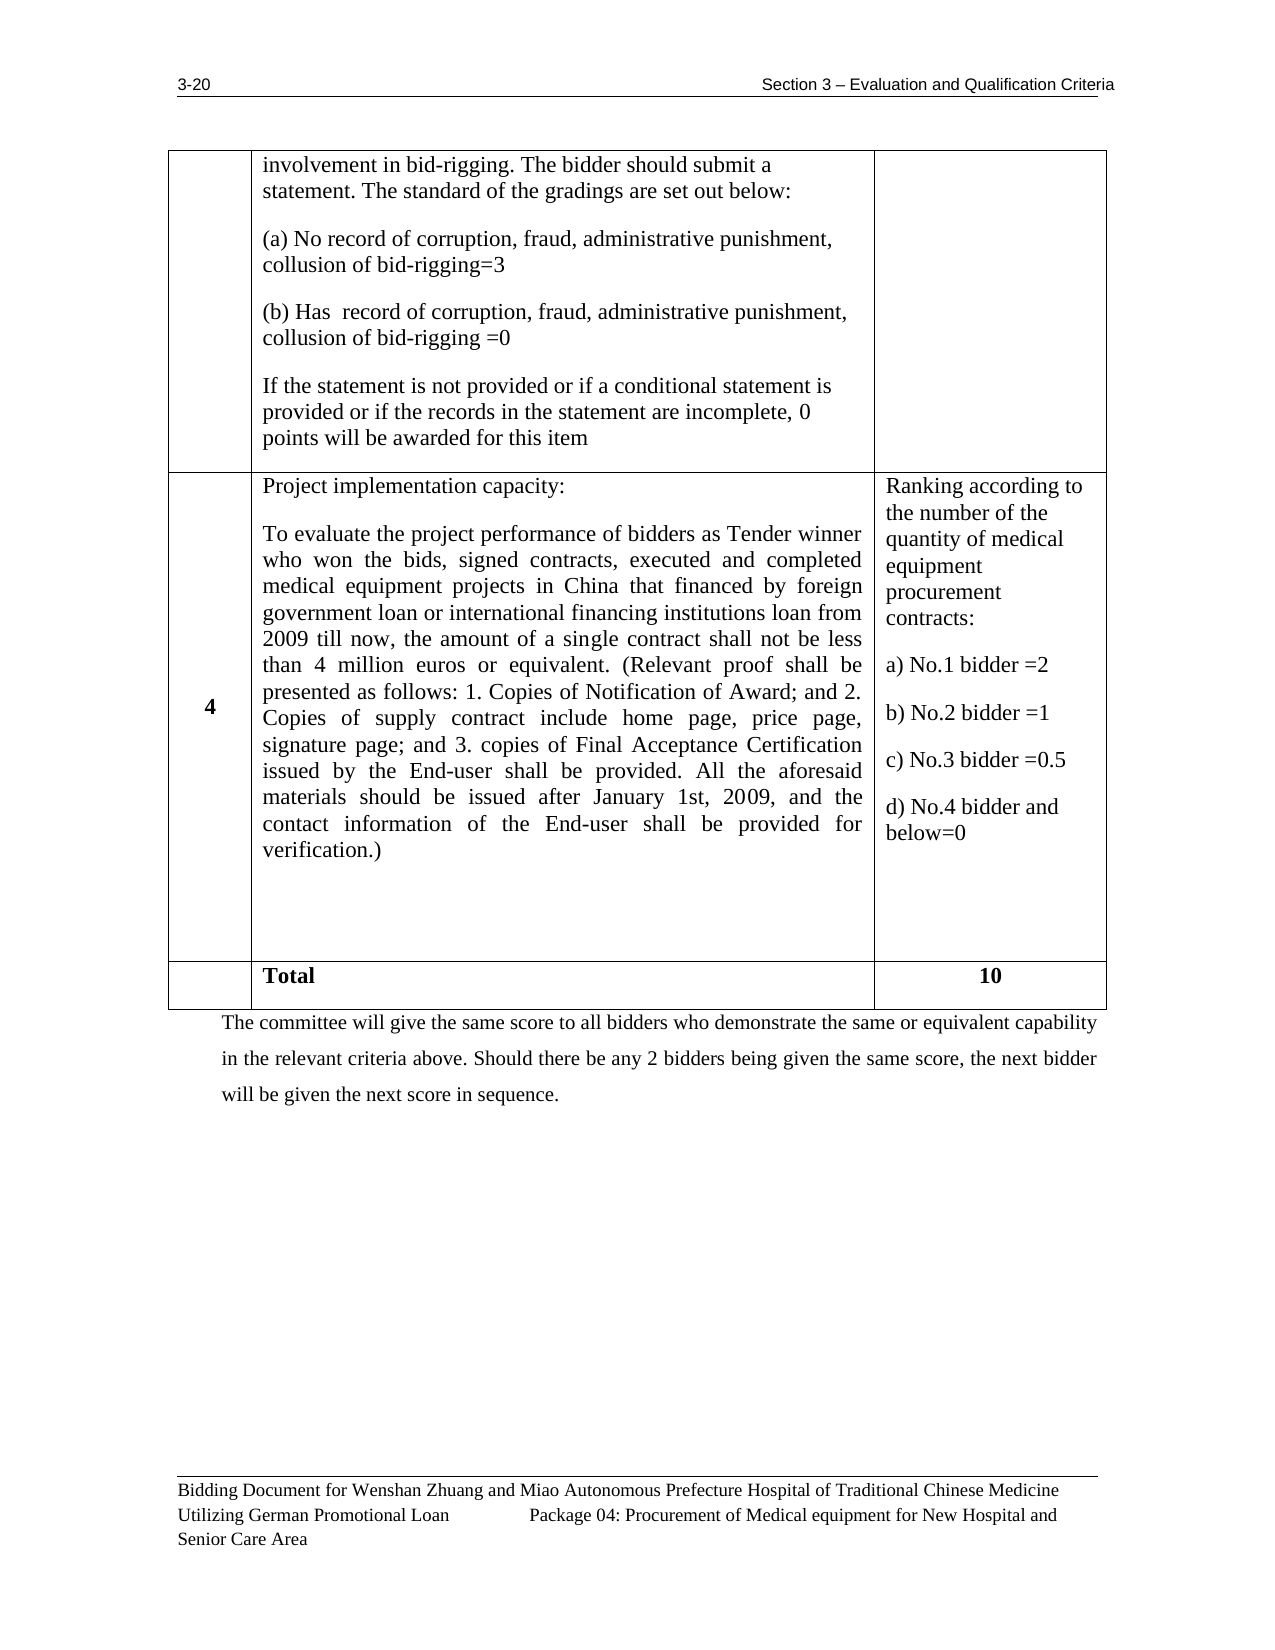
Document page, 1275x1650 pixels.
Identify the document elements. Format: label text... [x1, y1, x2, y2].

table_cell 3 [169, 151, 251, 472]
table_cell 10 [875, 962, 1106, 1009]
table_cell Ranking according to the number of the quantity of medical equipment procurement contracts: a) No.1 bidder =2 b) No.2 bidder =1 c) No.3 bidder =0.5 d) No.4 bidder and below=0 [875, 473, 1106, 961]
table_cell Total [252, 962, 874, 1009]
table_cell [252, 151, 874, 472]
table_cell Project implementation capacity: To evaluate the project performance of bidders as Tender winner who won the bids, signed contracts, executed and completed medical equipment projects in China that financed by foreign government loan or international financing institutions loan from 2009 till now, the amount of a single contract shall not be less than 4 million euros or equivalent. (Relevant proof shall be presented as follows: 1. Copies of Notification of Award; and 2. Copies of supply contract include home page, price page, signature page; and 3. copies of Final Acceptance Certification issued by the End-user shall be provided. All the aforesaid materials should be issued after January 1st, 2009, and the contact information of the End-user shall be provided for verification.) [252, 473, 874, 961]
table_cell 3 [875, 151, 1106, 472]
table_cell [169, 962, 251, 1009]
text The committee will give the same score to all bidders who demonstrate the same or equivalent capability in the relevant criteria above. Should there be any 2 bidders being given the same score, the next bidder will be given the next score in sequence. [221, 1010, 1098, 1106]
table_cell 4 [169, 473, 251, 961]
